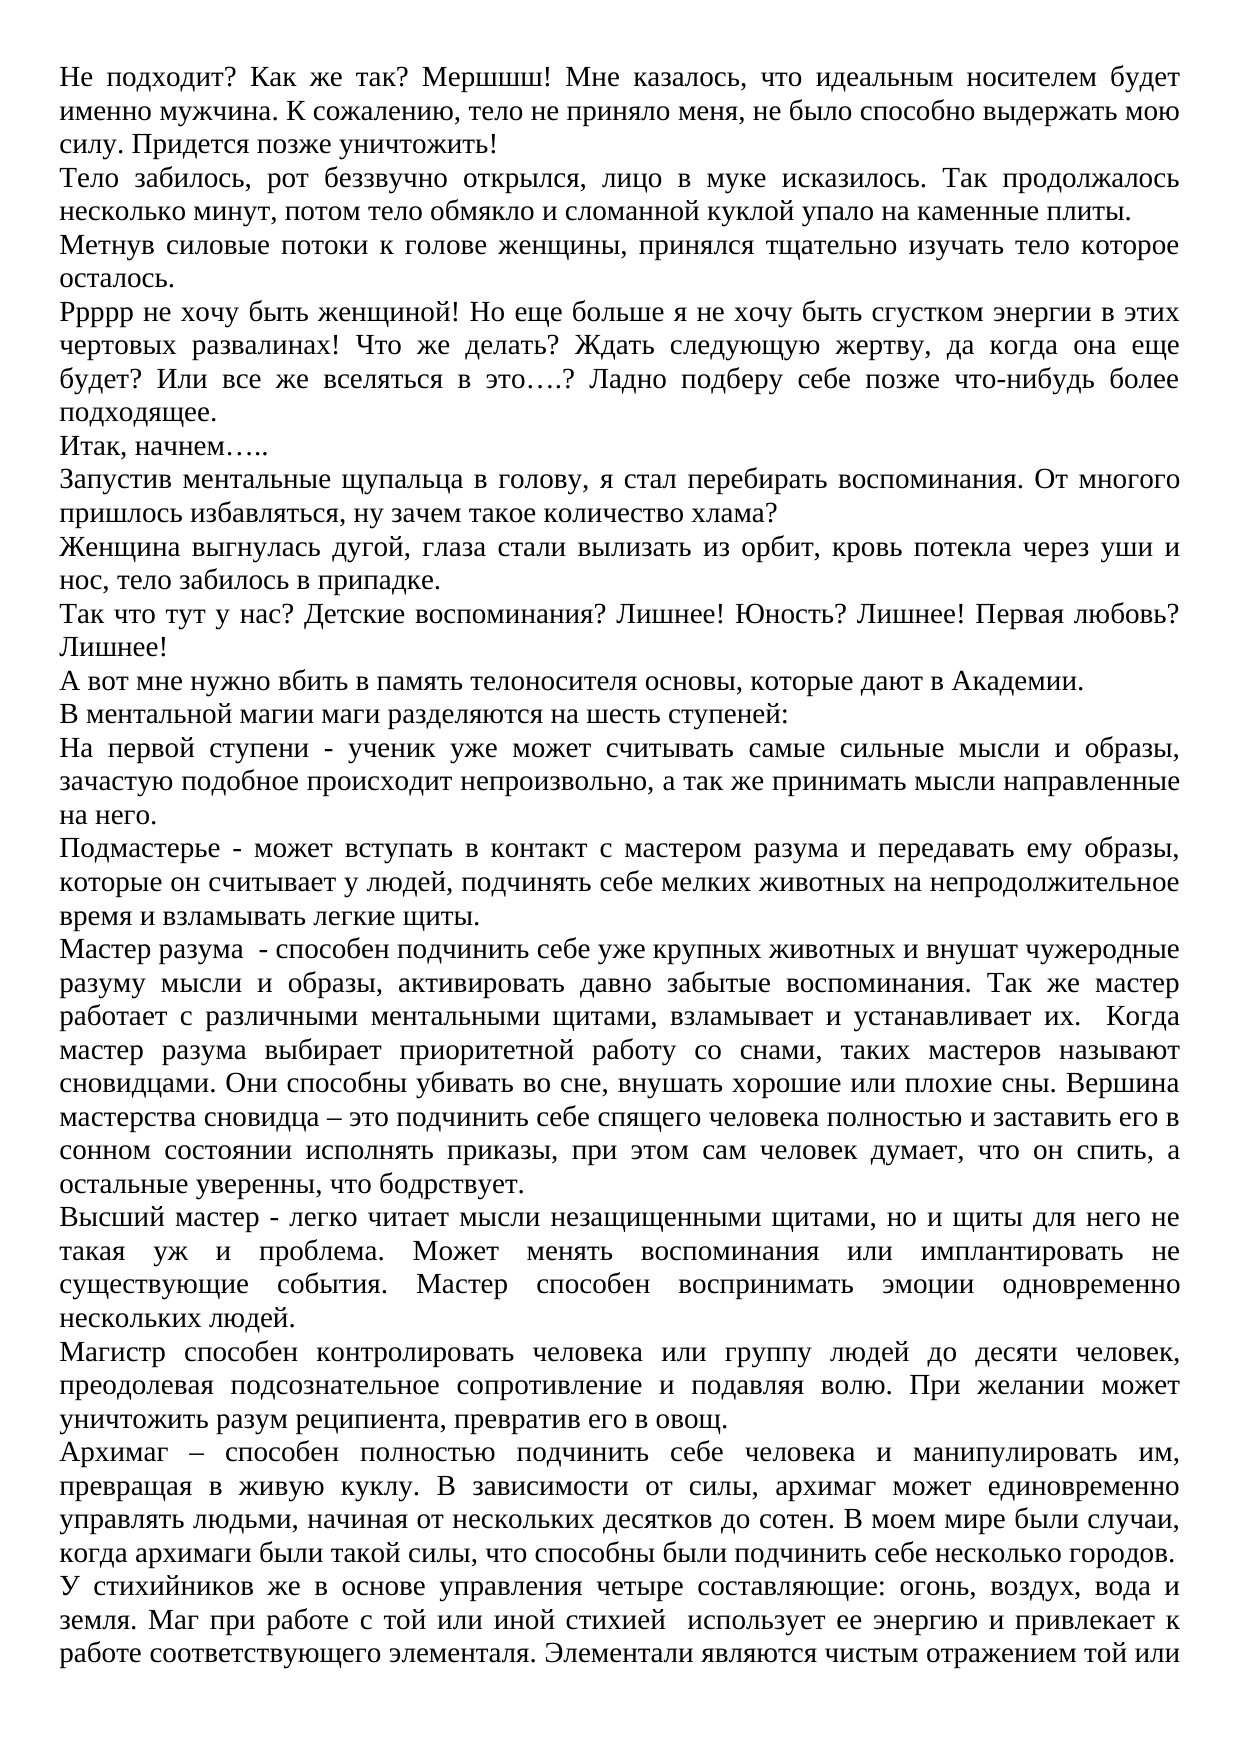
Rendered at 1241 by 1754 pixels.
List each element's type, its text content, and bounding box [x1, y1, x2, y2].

text Высший мастер - легко читает мысли незащищенными щитами, но и щиты для него не такая уж и проблема. Может менять воспоминания или имплантировать не существующие события. Мастер способен воспринимать эмоции одновременно нескольких людей. [59, 1199, 1181, 1334]
text Не подходит? Как же так? Мершшш! Мне казалось, что идеальным носителем будет именно мужчина. К сожалению, тело не приняло меня, не было способно выдержать мою силу. Придется позже уничтожить! [59, 59, 1181, 160]
text Женщина выгнулась дугой, глаза стали вылизать из орбит, кровь потекла через уши и нос, тело забилось в припадке. [59, 529, 1181, 596]
text Тело забилось, рот беззвучно открылся, лицо в муке исказилось. Так продолжалось несколько минут, потом тело обмякло и сломанной куклой упало на каменные плиты. [59, 160, 1181, 227]
text В ментальной магии маги разделяются на шесть ступеней: [59, 696, 1181, 730]
text Архимаг – способен полностью подчинить себе человека и манипулировать им, превращая в живую куклу. В зависимости от силы, архимаг может единовременно управлять людьми, начиная от нескольких десятков до сотен. В моем мире были случаи, когда архимаги были такой силы, что способны были подчинить себе несколько городов. [59, 1434, 1181, 1568]
text А вот мне нужно вбить в память телоносителя основы, которые дают в Академии. [59, 663, 1181, 696]
text Магистр способен контролировать человека или группу людей до десяти человек, преодолевая подсознательное сопротивление и подавляя волю. При желании может уничтожить разум реципиента, превратив его в овощ. [59, 1334, 1181, 1434]
text Метнув силовые потоки к голове женщины, принялся тщательно изучать тело которое осталось. [59, 227, 1181, 294]
text Мастер разума - способен подчинить себе уже крупных животных и внушат чужеродные разуму мысли и образы, активировать давно забытые воспоминания. Так же мастер работает с различными ментальными щитами, взламывает и устанавливает их. Когда мастер разума выбирает приоритетной работу со снами, таких мастеров называют сновидцами. Они способны убивать во сне, внушать хорошие или плохие сны. Вершина мастерства сновидца – это подчинить себе спящего человека полностью и заставить его в сонном состоянии исполнять приказы, при этом сам человек думает, что он спить, а остальные уверенны, что бодрствует. [59, 931, 1181, 1199]
text Так что тут у нас? Детские воспоминания? Лишнее! Юность? Лишнее! Первая любовь? Лишнее! [59, 596, 1181, 663]
text На первой ступени - ученик уже может считывать самые сильные мысли и образы, зачастую подобное происходит непроизвольно, а так же принимать мысли направленные на него. [59, 730, 1181, 831]
text Запустив ментальные щупальца в голову, я стал перебирать воспоминания. От многого пришлось избавляться, ну зачем такое количество хлама? [59, 462, 1181, 529]
text Подмастерье - может вступать в контакт с мастером разума и передавать ему образы, которые он считывает у людей, подчинять себе мелких животных на непродолжительное время и взламывать легкие щиты. [59, 831, 1181, 931]
text Итак, начнем….. [59, 428, 1181, 462]
text Ррррр не хочу быть женщиной! Но еще больше я не хочу быть сгустком энергии в этих чертовых развалинах! Что же делать? Ждать следующую жертву, да когда она еще будет? Или все же вселяться в это….? Ладно подберу себе позже что-нибудь более подходящее. [59, 294, 1181, 428]
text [59, 1568, 1181, 1669]
